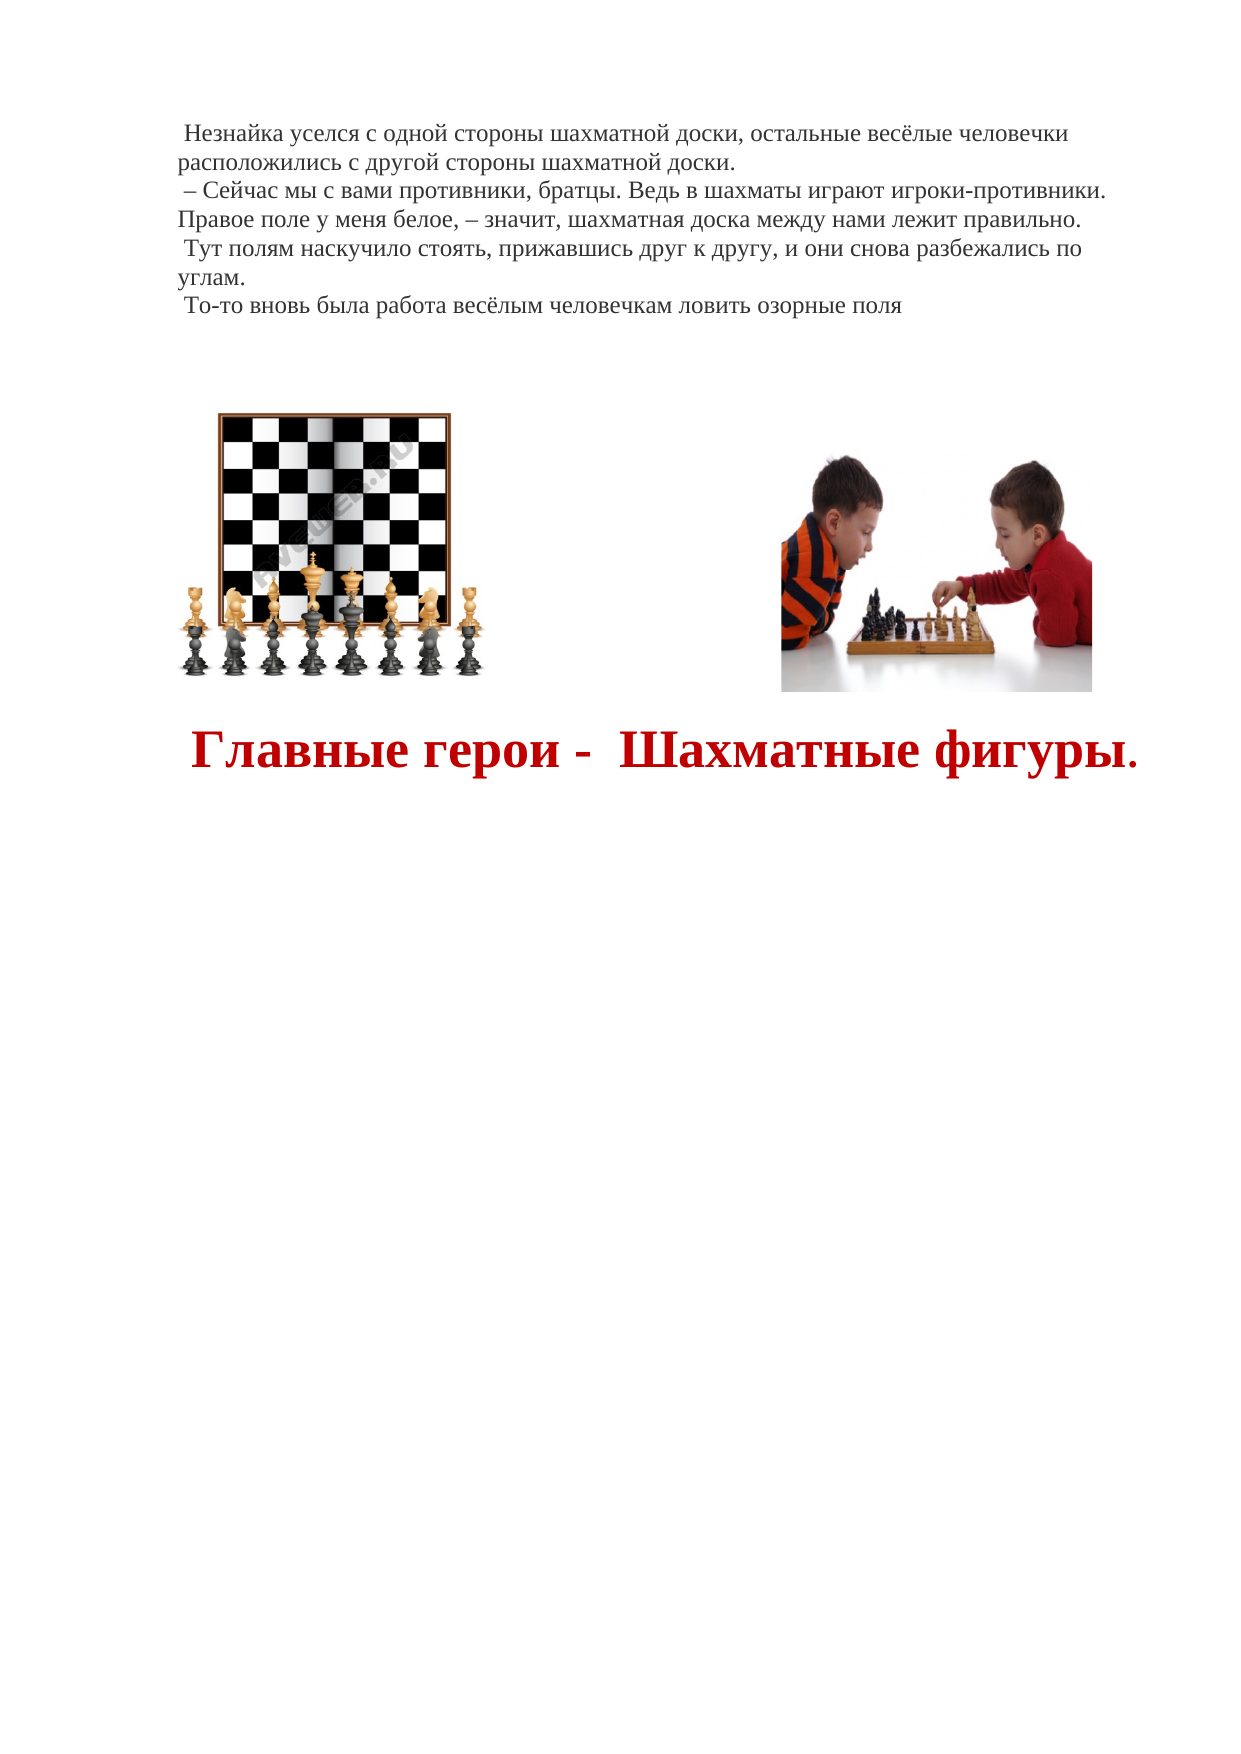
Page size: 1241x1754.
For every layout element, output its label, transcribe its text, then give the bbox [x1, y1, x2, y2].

picture [781, 437, 1093, 692]
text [246, 118, 1152, 319]
text Главные герои - Шахматные фигуры. [177, 717, 1152, 779]
picture [177, 405, 490, 692]
